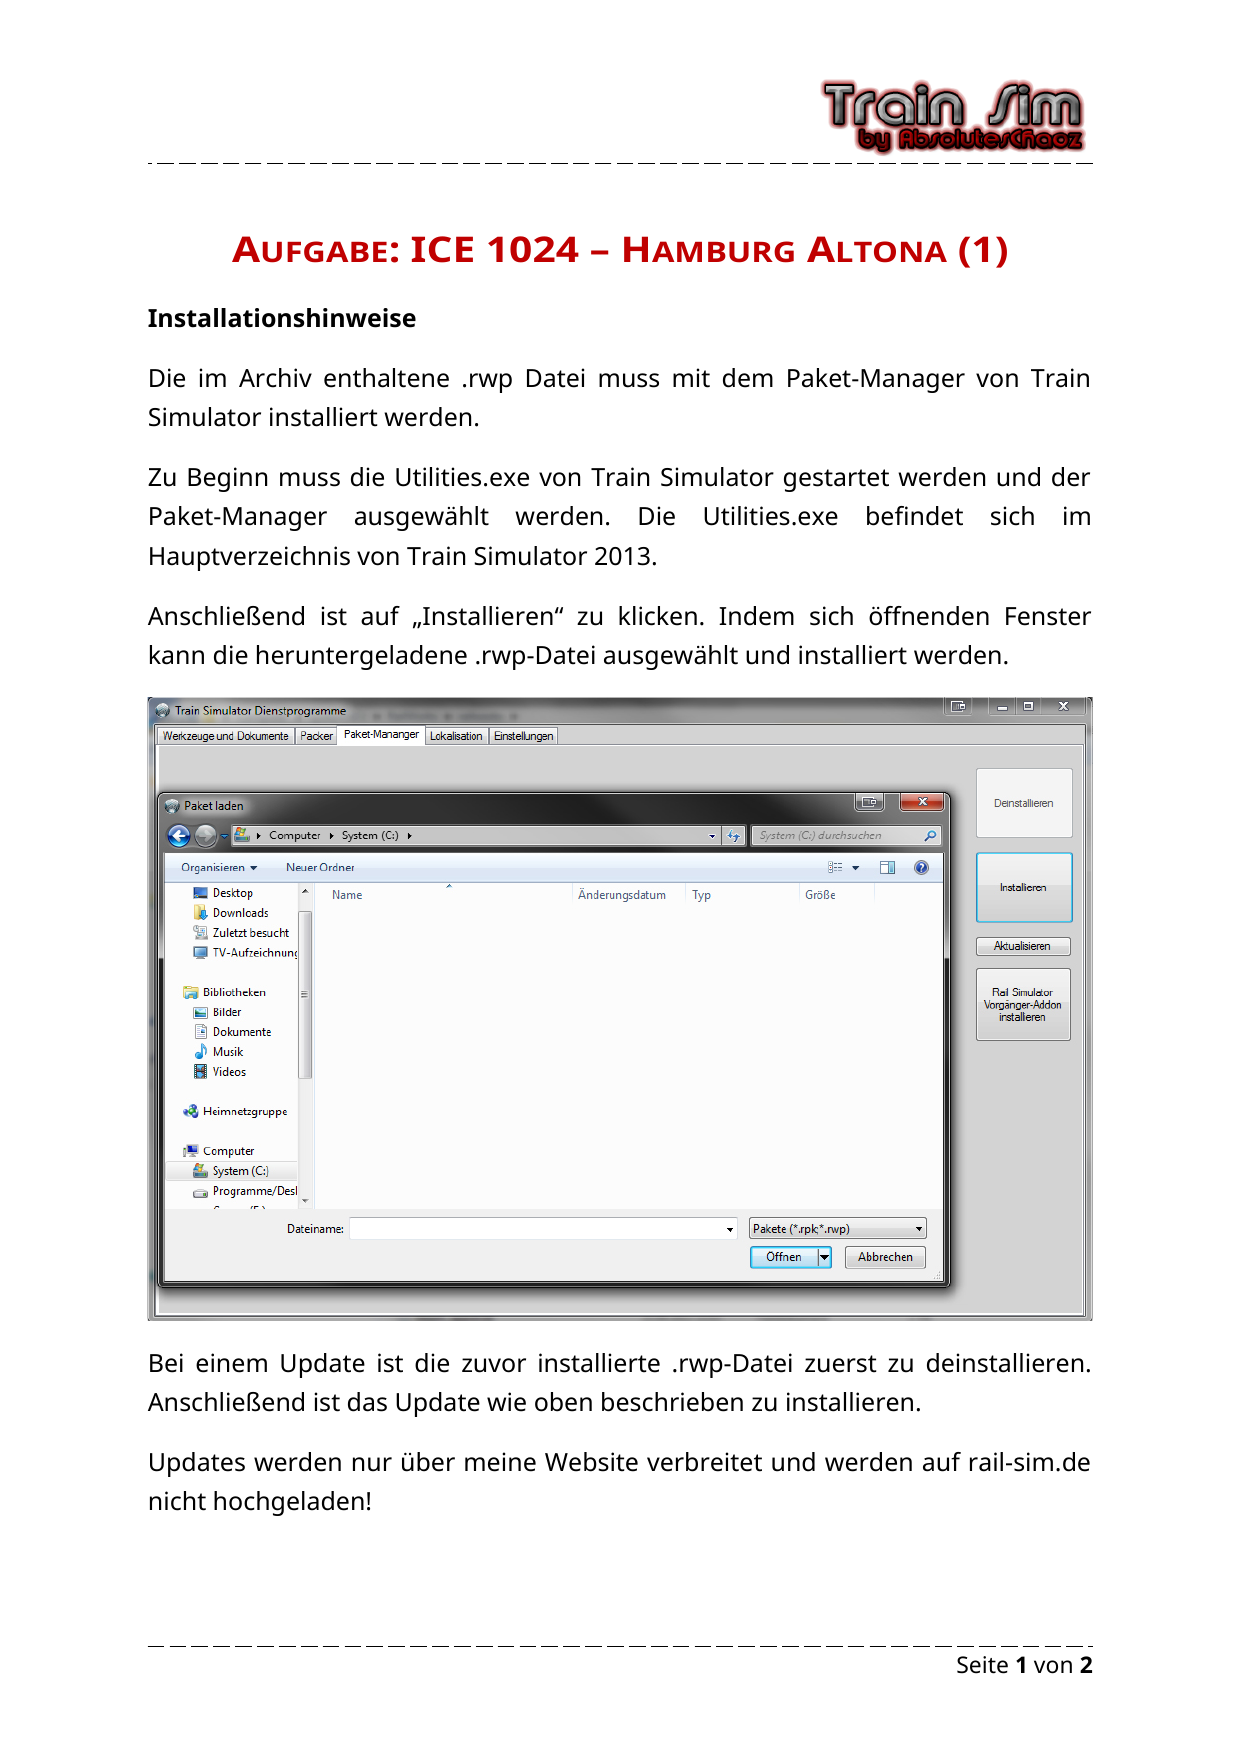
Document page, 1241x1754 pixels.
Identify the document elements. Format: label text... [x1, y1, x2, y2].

picture [147, 697, 1093, 1321]
text Anschließend ist auf „Installieren“ zu klicken. Indem sich öffnenden Fenster kann die heruntergeladene .rwp-Datei ausgewählt und installiert werden. [148, 598, 1093, 671]
text Zu Beginn muss die Utilities.exe von Train Simulator gestartet werden und der Paket-Manager ausgewählt werden. Die Utilities.exe befindet sich im Hauptverzeichnis von Train Simulator 2013. [148, 460, 1093, 572]
picture [766, 73, 1093, 162]
text Installationshinweise [148, 301, 1093, 335]
text Aufgabe: ICE 1024 – Hamburg Altona (1) [148, 224, 1093, 273]
text Die im Archiv enthaltene .rwp Datei muss mit dem Paket-Manager von Train Simulator installiert werden. [148, 361, 1093, 434]
text Bei einem Update ist die zuvor installierte .rwp-Datei zuerst zu deinstallieren. Anschließend ist das Update wie oben beschrieben zu installieren. [148, 1345, 1093, 1418]
text Updates werden nur über meine Website verbreitet und werden auf rail-sim.de nicht hochgeladen! [148, 1444, 1093, 1518]
